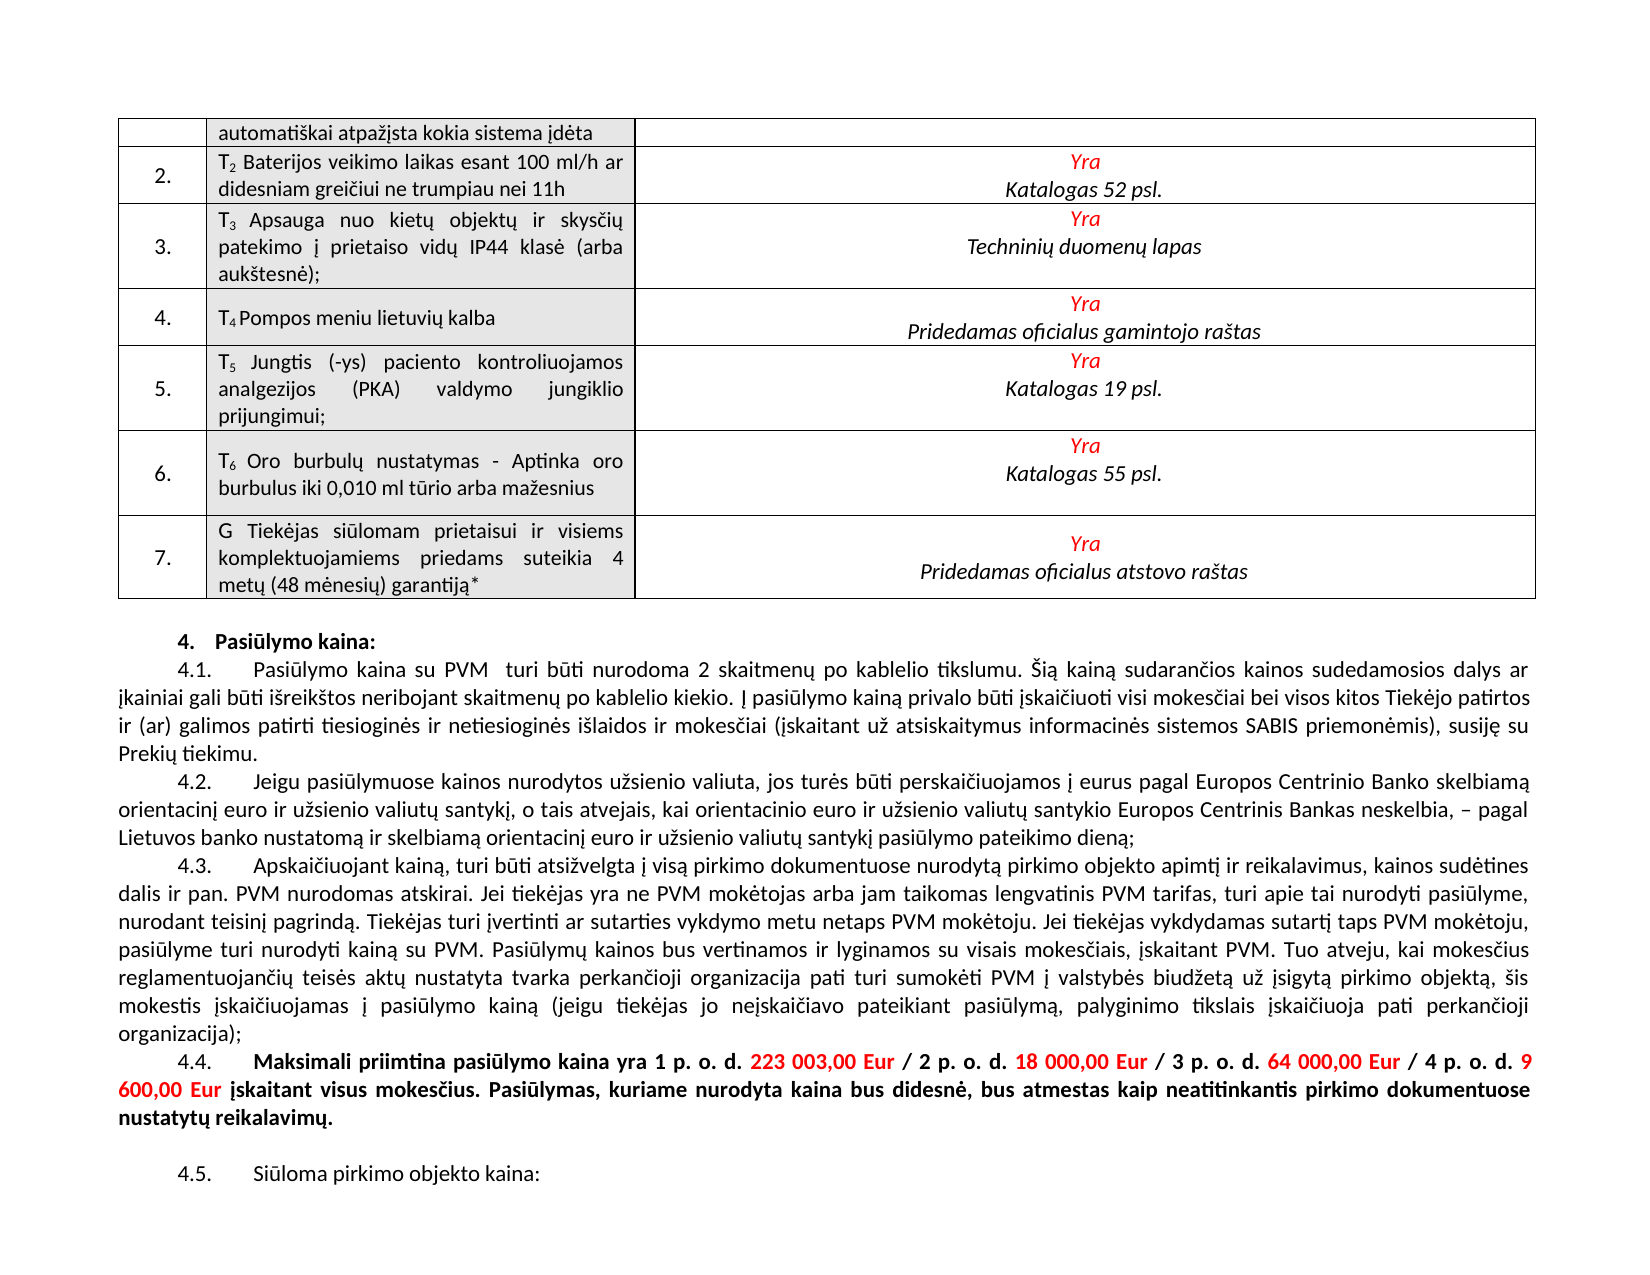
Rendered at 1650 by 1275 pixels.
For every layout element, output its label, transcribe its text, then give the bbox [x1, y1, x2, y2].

table_cell 1. [119, 119, 206, 146]
table_cell T5 Jungtis (-ys) paciento kontroliuojamos analgezijos (PKA) valdymo jungiklio prijungimui; [207, 346, 634, 430]
table_cell T3 Apsauga nuo kietų objektų ir skysčių patekimo į prietaiso vidų IP44 klasė (arba aukštesnė); [207, 204, 634, 288]
table_cell Yra Pridedamas oficialus gamintojo raštas [636, 289, 1535, 345]
table_cell Yra Katalogas 52 psl. [636, 147, 1535, 203]
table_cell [636, 119, 1535, 146]
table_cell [207, 119, 634, 146]
list Maksimali priimtina pasiūlymo kaina yra 1 p. o. d. 223 003,00 Eur / 2 p. o. d. 18 000,00 Eur / 3 p. o. d. 64 000,00 Eur / 4 p. o. d. 9 600,00 Eur įskaitant visus mokesčius. Pasiūlymas, kuriame nurodyta kaina bus didesnė, bus atmestas kaip neatitinkantis pirkimo dokumentuose nustatytų reikalavimų. [118, 1047, 1532, 1131]
list Apskaičiuojant kainą, turi būti atsižvelgta į visą pirkimo dokumentuose nurodytą pirkimo objekto apimtį ir reikalavimus, kainos sudėtines dalis ir pan. PVM nurodomas atskirai. Jei tiekėjas yra ne PVM mokėtojas arba jam taikomas lengvatinis PVM tarifas, turi apie tai nurodyti pasiūlyme, nurodant teisinį pagrindą. Tiekėjas turi įvertinti ar sutarties vykdymo metu netaps PVM mokėtoju. Jei tiekėjas vykdydamas sutartį taps PVM mokėtoju, pasiūlyme turi nurodyti kainą su PVM. Pasiūlymų kainos bus vertinamos ir lyginamos su visais mokesčiais, įskaitant PVM. Tuo atveju, kai mokesčius reglamentuojančių teisės aktų nustatyta tvarka perkančioji organizacija pati turi sumokėti PVM į valstybės biudžetą už įsigytą pirkimo objektą, šis mokestis įskaičiuojamas į pasiūlymo kainą (jeigu tiekėjas jo neįskaičiavo pateikiant pasiūlymą, palyginimo tikslais įskaičiuoja pati perkančioji organizacija); [118, 851, 1532, 1047]
table_cell 4. [119, 289, 206, 345]
table_cell 7. [119, 516, 206, 598]
table_cell 5. [119, 346, 206, 430]
table_cell T2 Baterijos veikimo laikas esant 100 ml/h ar didesniam greičiui ne trumpiau nei 11h [207, 147, 634, 203]
table_cell Yra Techninių duomenų lapas [636, 204, 1535, 288]
table_cell T6 Oro burbulų nustatymas - Aptinka oro burbulus iki 0,010 ml tūrio arba mažesnius [207, 431, 634, 515]
table_cell 3. [119, 204, 206, 288]
table_cell T4 Pompos meniu lietuvių kalba [207, 289, 634, 345]
table_cell 6. [119, 431, 206, 515]
list Jeigu pasiūlymuose kainos nurodytos užsienio valiuta, jos turės būti perskaičiuojamos į eurus pagal Europos Centrinio Banko skelbiamą orientacinį euro ir užsienio valiutų santykį, o tais atvejais, kai orientacinio euro ir užsienio valiutų santykio Europos Centrinis Bankas neskelbia, – pagal Lietuvos banko nustatomą ir skelbiamą orientacinį euro ir užsienio valiutų santykį pasiūlymo pateikimo dieną; [118, 767, 1532, 851]
list Pasiūlymo kaina su PVM turi būti nurodoma 2 skaitmenų po kablelio tikslumu. Šią kainą sudarančios kainos sudedamosios dalys ar įkainiai gali būti išreikštos neribojant skaitmenų po kablelio kiekio. Į pasiūlymo kainą privalo būti įskaičiuoti visi mokesčiai bei visos kitos Tiekėjo patirtos ir (ar) galimos patirti tiesioginės ir netiesioginės išlaidos ir mokesčiai (įskaitant už atsiskaitymus informacinės sistemos SABIS priemonėmis), susiję su Prekių tiekimu. [118, 655, 1532, 767]
table_cell Yra Katalogas 55 psl. [636, 431, 1535, 515]
table_cell Yra Pridedamas oficialus atstovo raštas [636, 516, 1535, 598]
table_cell 2. [119, 147, 206, 203]
list Siūloma pirkimo objekto kaina: [118, 1159, 1532, 1187]
table_cell Yra Katalogas 19 psl. [636, 346, 1535, 430]
list Pasiūlymo kaina: [177, 627, 1532, 655]
table_cell G Tiekėjas siūlomam prietaisui ir visiems komplektuojamiems priedams suteikia 4 metų (48 mėnesių) garantiją* [207, 516, 634, 598]
